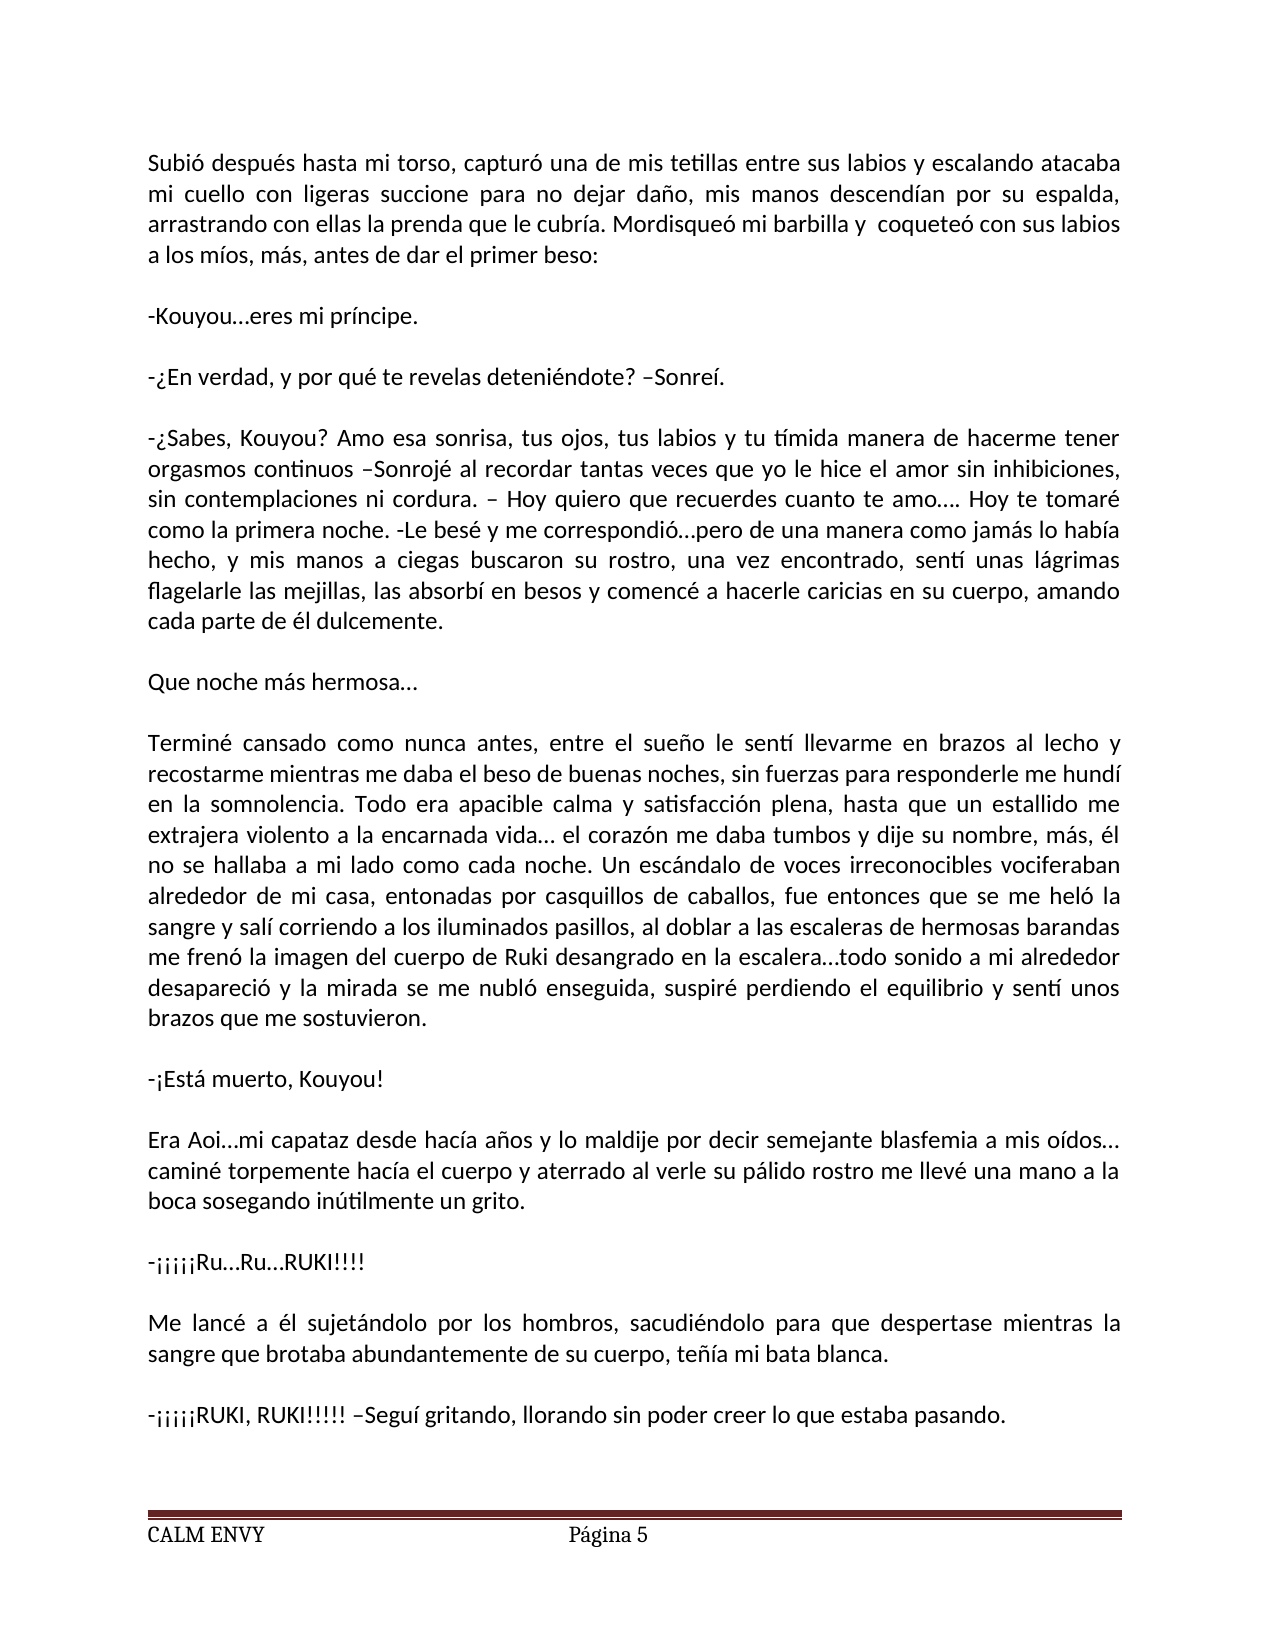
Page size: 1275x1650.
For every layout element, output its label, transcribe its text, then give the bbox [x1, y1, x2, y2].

text Terminé cansado como nunca antes, entre el sueño le sentí llevarme en brazos al lecho y recostarme mientras me daba el beso de buenas noches, sin fuerzas para responderle me hundí en la somnolencia. Todo era apacible calma y satisfacción plena, hasta que un estallido me extrajera violento a la encarnada vida… el corazón me daba tumbos y dije su nombre, más, él no se hallaba a mi lado como cada noche. Un escándalo de voces irreconocibles vociferaban alrededor de mi casa, entonadas por casquillos de caballos, fue entonces que se me heló la sangre y salí corriendo a los iluminados pasillos, al doblar a las escaleras de hermosas barandas me frenó la imagen del cuerpo de Ruki desangrado en la escalera…todo sonido a mi alrededor desapareció y la mirada se me nubló enseguida, suspiré perdiendo el equilibrio y sentí unos brazos que me sostuvieron. [148, 727, 1122, 1033]
text -Kouyou…eres mi príncipe. [148, 300, 1122, 331]
text Me lancé a él sujetándolo por los hombros, sacudiéndolo para que despertase mientras la sangre que brotaba abundantemente de su cuerpo, teñía mi bata blanca. [148, 1307, 1122, 1368]
text -¡¡¡¡¡Ru…Ru…RUKI!!!! [148, 1246, 1122, 1277]
text Que noche más hermosa… [148, 666, 1122, 697]
text Era Aoi…mi capataz desde hacía años y lo maldije por decir semejante blasfemia a mis oídos…caminé torpemente hacía el cuerpo y aterrado al verle su pálido rostro me llevé una mano a la boca sosegando inútilmente un grito. [148, 1124, 1122, 1216]
text -¿Sabes, Kouyou? Amo esa sonrisa, tus ojos, tus labios y tu tímida manera de hacerme tener orgasmos continuos –Sonrojé al recordar tantas veces que yo le hice el amor sin inhibiciones, sin contemplaciones ni cordura. – Hoy quiero que recuerdes cuanto te amo…. Hoy te tomaré como la primera noche. -Le besé y me correspondió…pero de una manera como jamás lo había hecho, y mis manos a ciegas buscaron su rostro, una vez encontrado, sentí unas lágrimas flagelarle las mejillas, las absorbí en besos y comencé a hacerle caricias en su cuerpo, amando cada parte de él dulcemente. [148, 422, 1122, 636]
text Subió después hasta mi torso, capturó una de mis tetillas entre sus labios y escalando atacaba mi cuello con ligeras succione para no dejar daño, mis manos descendían por su espalda, arrastrando con ellas la prenda que le cubría. Mordisqueó mi barbilla y coqueteó con sus labios a los míos, más, antes de dar el primer beso: [148, 148, 1122, 270]
text -¡Está muerto, Kouyou! [148, 1063, 1122, 1094]
text -¿En verdad, y por qué te revelas deteniéndote? –Sonreí. [148, 361, 1122, 392]
text -¡¡¡¡¡RUKI, RUKI!!!!! –Seguí gritando, llorando sin poder creer lo que estaba pasando. [148, 1399, 1122, 1429]
